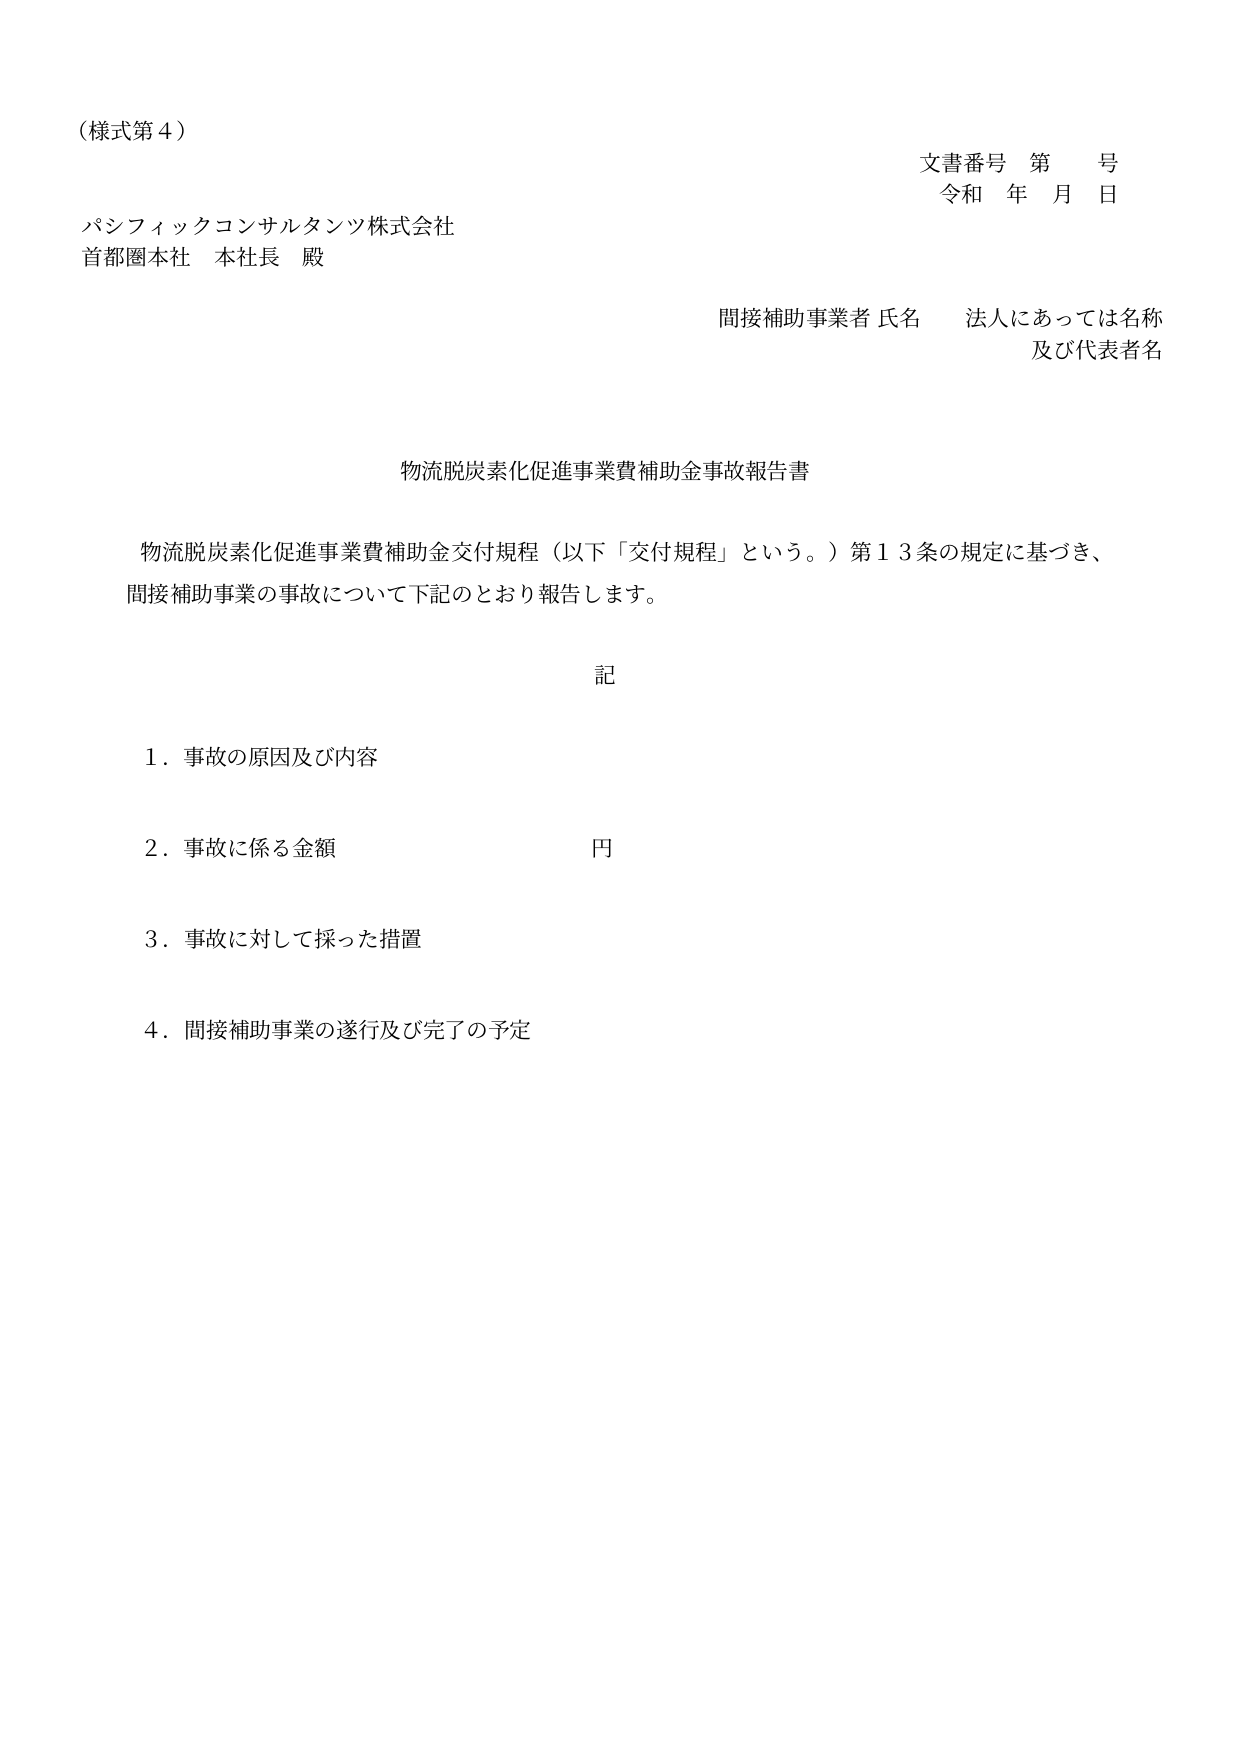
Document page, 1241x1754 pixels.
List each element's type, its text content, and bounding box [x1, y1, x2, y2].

text ３．事故に対して採った措置 [66, 922, 1163, 954]
text １．事故の原因及び内容 [66, 740, 1163, 772]
text ４．間接補助事業の遂行及び完了の予定 [66, 1013, 1148, 1045]
text 文書番号 第 号 [67, 146, 1119, 177]
text 物流脱炭素化促進事業費補助金事故報告書 [67, 454, 1144, 485]
text 記 [67, 659, 1144, 690]
text パシフィックコンサルタンツ株式会社 [81, 209, 1163, 240]
text 物流脱炭素化促進事業費補助金交付規程（以下「交付規程」という。）第１３条の規定に基づき、間接補助事業の事故について下記のとおり報告します。 [126, 535, 1115, 609]
text ２．事故に係る金額 円 [67, 831, 1163, 863]
text 首都圏本社 本社長 殿 [81, 240, 1163, 272]
text （様式第４） [67, 114, 1163, 146]
text 間接補助事業者 氏名 法人にあっては名称 [67, 302, 1163, 333]
text 及び代表者名 [817, 333, 1163, 364]
text 令和 年 月 日 [67, 177, 1118, 209]
